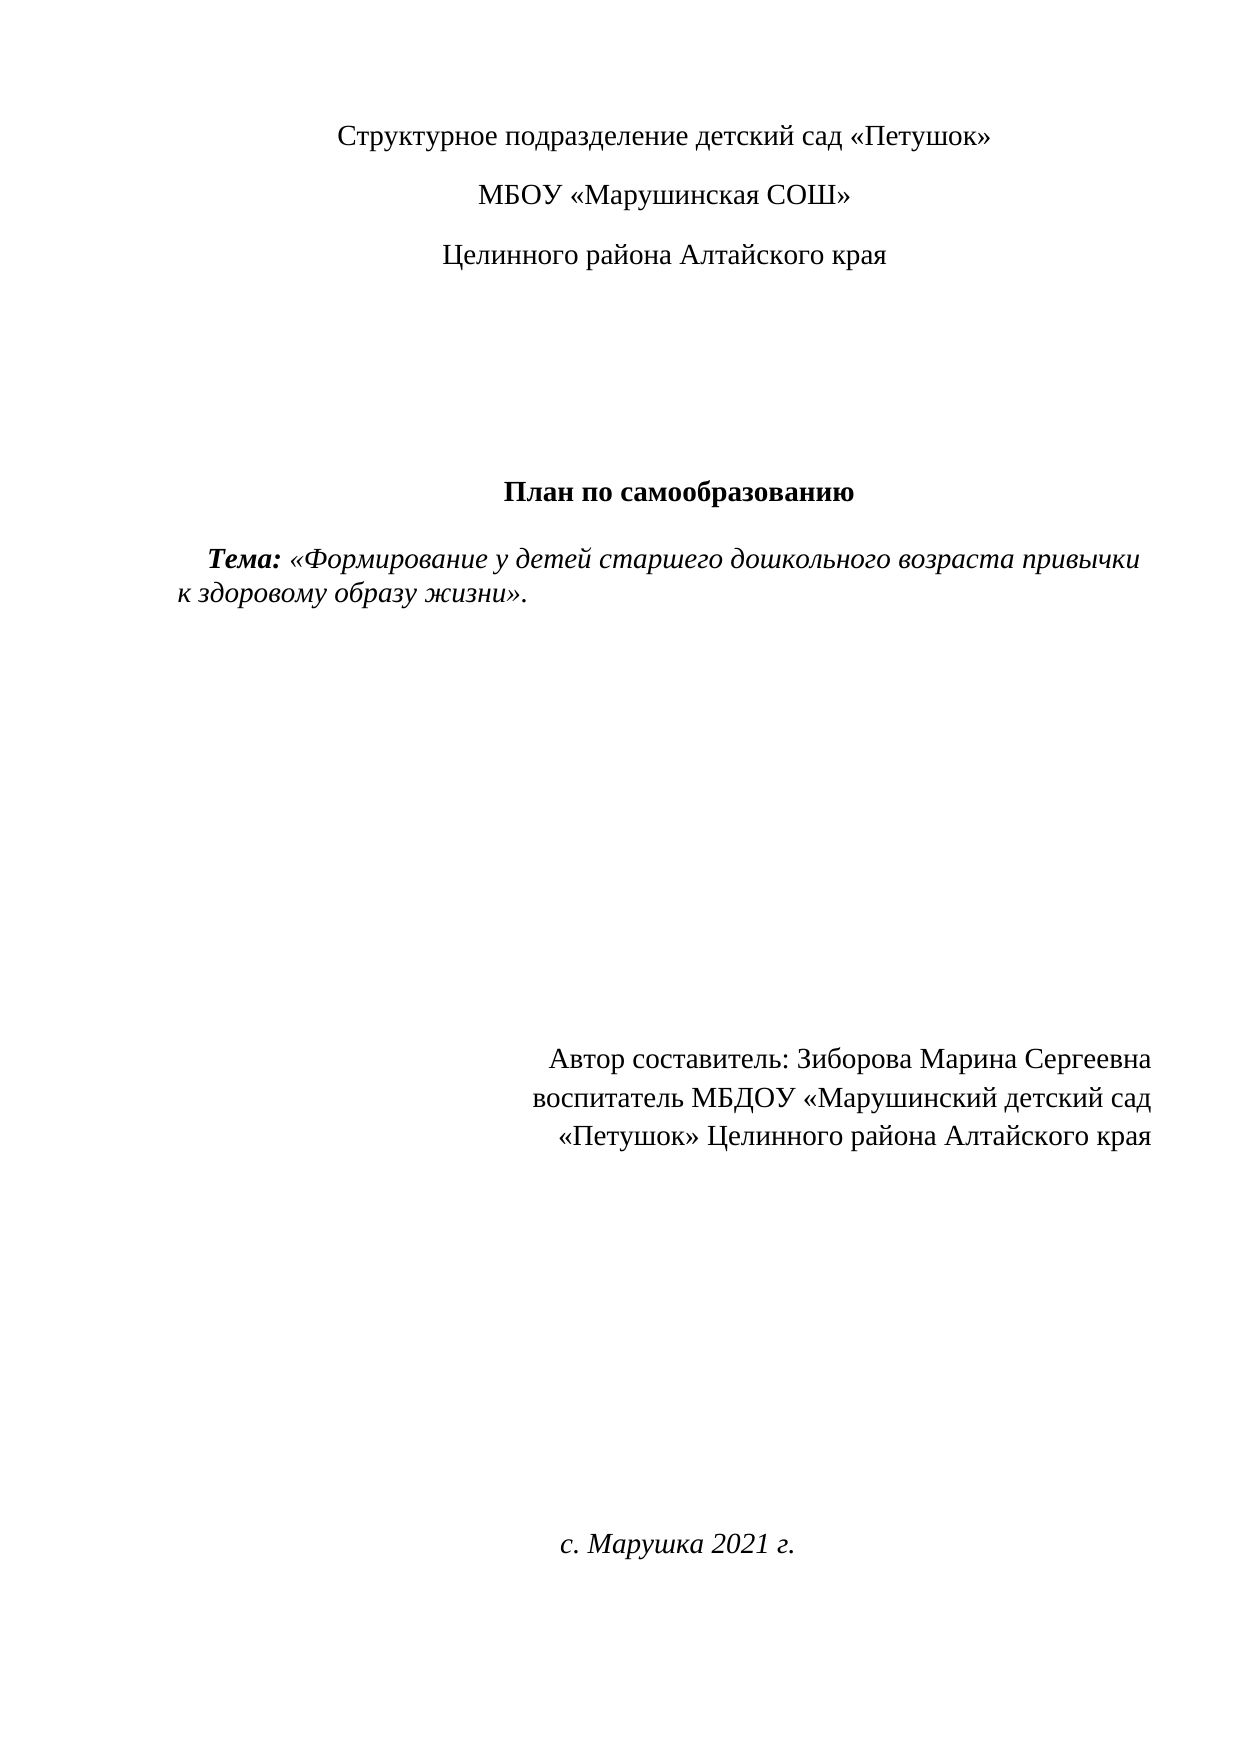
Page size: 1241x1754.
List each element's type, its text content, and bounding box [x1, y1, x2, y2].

text МБОУ «Марушинская СОШ» [177, 177, 1152, 211]
list воспитатель МБДОУ «Марушинский детский сад [252, 1080, 1152, 1113]
list «Петушок» Целинного района Алтайского края [252, 1118, 1152, 1152]
text Тема: «Формирование у детей старшего дошкольного возраста привычки к здоровому образу жизни». [177, 541, 1152, 608]
list Автор составитель: Зиборова Марина Сергеевна [177, 1041, 1152, 1075]
text Целинного района Алтайского края [177, 237, 1152, 270]
text с. Марушка 2021 г. [177, 1526, 1152, 1560]
text Структурное подразделение детский сад «Петушок» [177, 118, 1152, 152]
text План по самообразованию [177, 474, 1152, 508]
